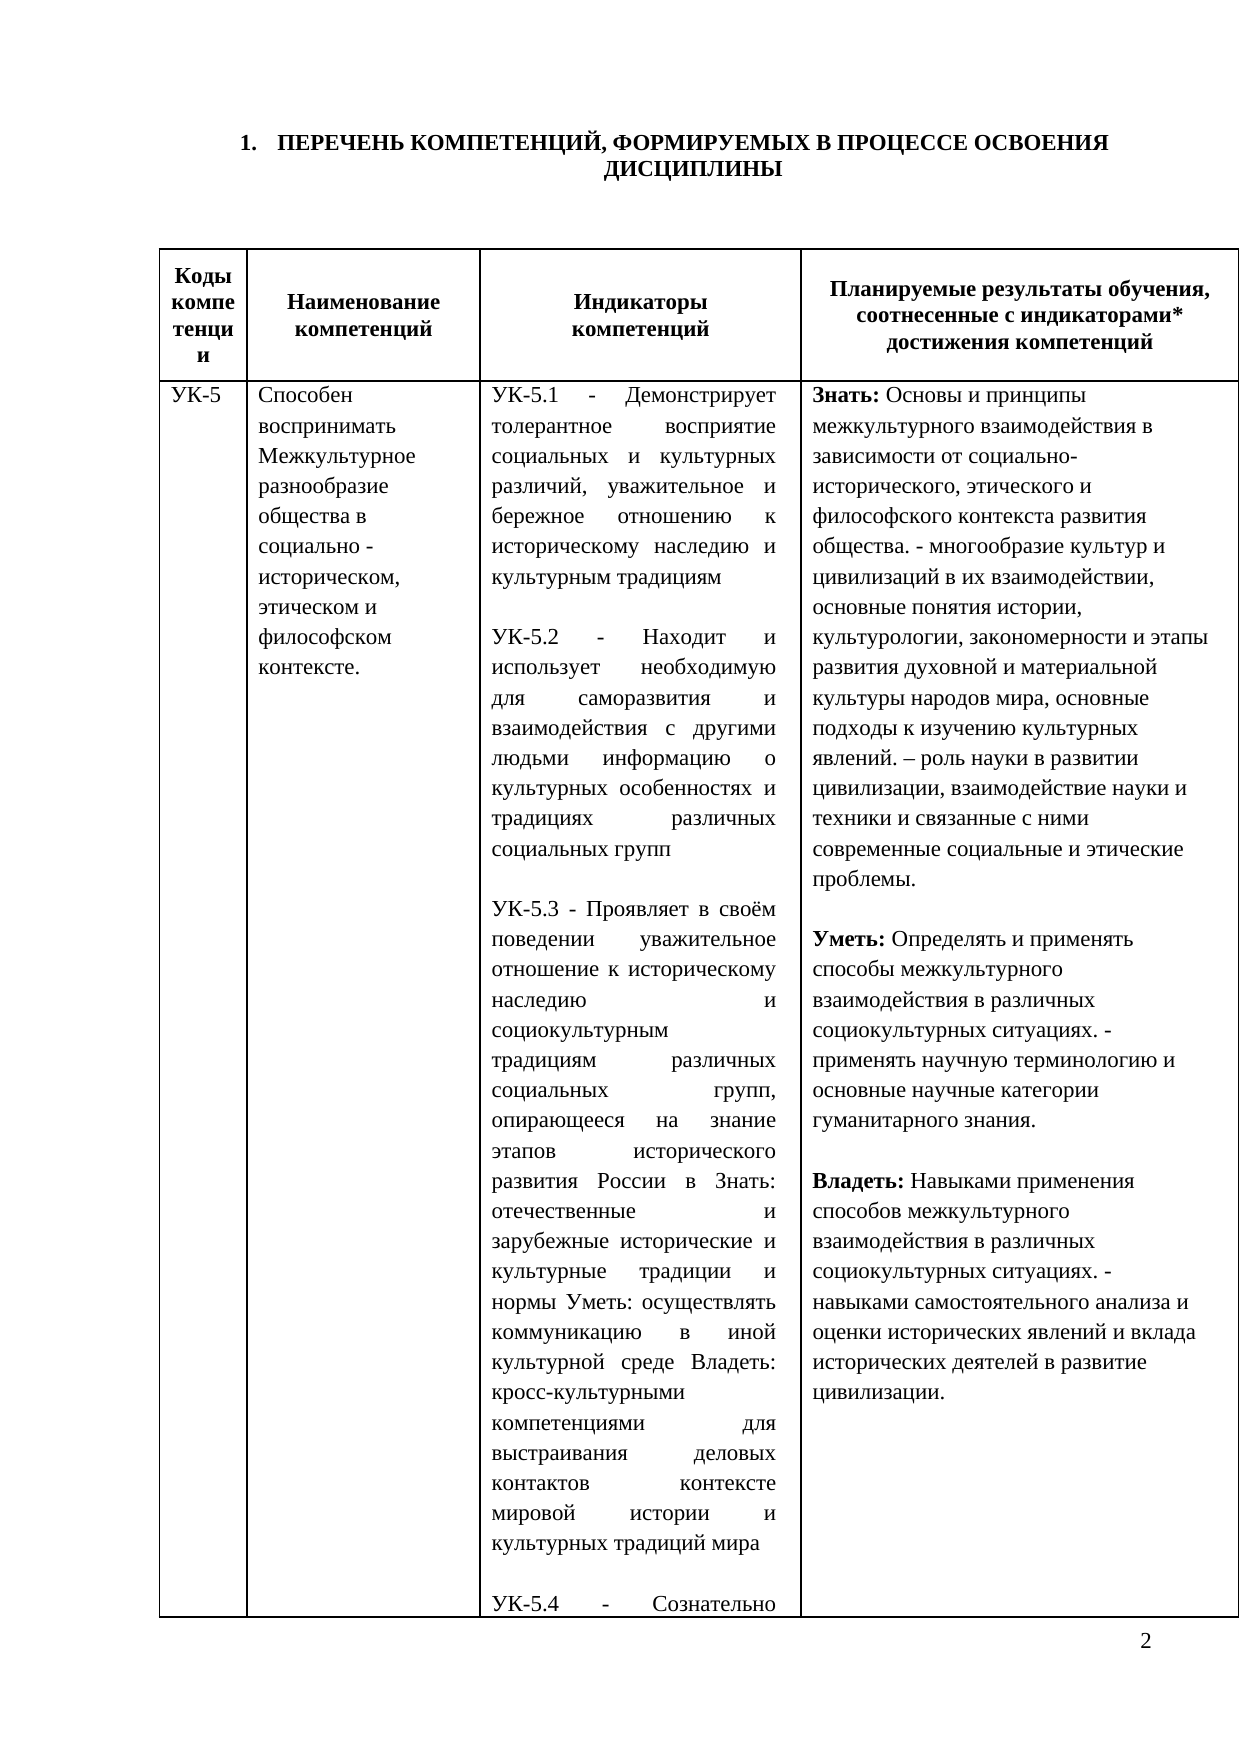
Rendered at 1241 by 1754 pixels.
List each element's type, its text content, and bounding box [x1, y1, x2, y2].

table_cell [802, 382, 1238, 1616]
table_header Наименование компетенций [248, 250, 479, 380]
table_cell УК-5 [160, 382, 246, 1616]
list ПЕРЕЧЕНЬ КОМПЕТЕНЦИЙ, ФОРМИРУЕМЫХ В ПРОЦЕССЕ ОСВОЕНИЯ ДИСЦИПЛИНЫ [197, 129, 1152, 182]
table_header Индикаторы компетенций [481, 250, 800, 380]
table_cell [481, 382, 800, 1616]
table_header Коды компетенции [160, 250, 246, 380]
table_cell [248, 382, 479, 1616]
table_header Планируемые результаты обучения, соотнесенные с индикаторами* достижения компетенций [802, 250, 1238, 380]
